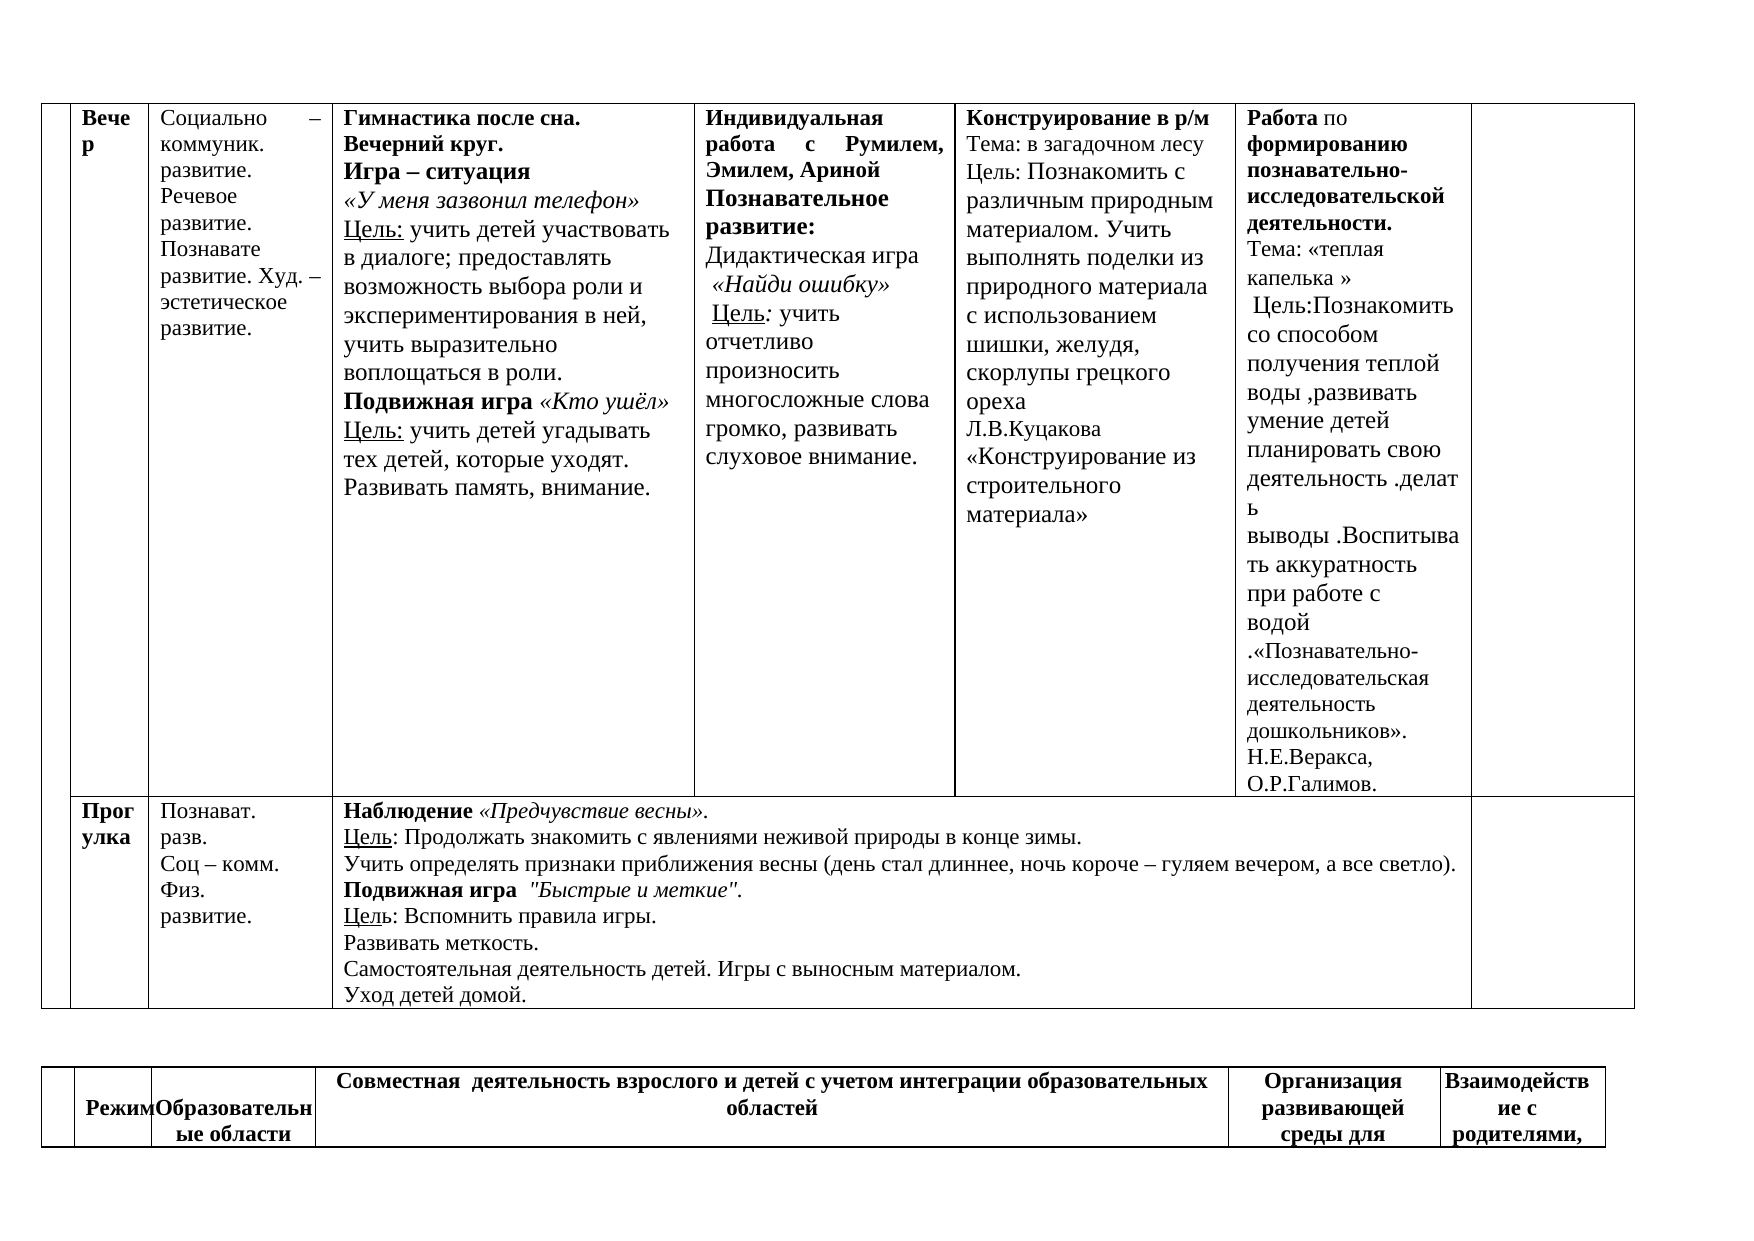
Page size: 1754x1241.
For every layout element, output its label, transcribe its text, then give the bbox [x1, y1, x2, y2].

table_cell Работа по формированию познавательно-исследовательской деятельности. Тема: «теплая капелька » Цель:Познакомить со способом получения теплой воды ,развивать умение детей планировать свою деятельность .делать выводы .Воспитывать аккуратность при работе с водой .«Познавательно-исследовательская деятельность дошкольников». Н.Е.Веракса, О.Р.Галимов. [1236, 104, 1471, 796]
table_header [1441, 1068, 1605, 1146]
table_cell [1472, 797, 1634, 1008]
table_cell Гимнастика после сна. Вечерний круг. Игра – ситуация «У меня зазвонил телефон» Цель: учить детей участвовать в диалоге; предоставлять возможность выбора роли и экспериментирования в ней, учить выразительно воплощаться в роли. Подвижная игра «Кто ушёл» Цель: учить детей угадывать тех детей, которые уходят. Развивать память, внимание. [333, 104, 694, 796]
table_header Режим [75, 1068, 151, 1146]
table_cell Наблюдение «Предчувствие весны». Цель: Продолжать знакомить с явлениями неживой природы в конце зимы. Учить определять признаки приближения весны (день стал длиннее, ночь короче – гуляем вечером, а все светло). Подвижная игра "Быстрые и меткие". Цель: Вспомнить правила игры. Развивать меткость. Самостоятельная деятельность детей. Игры с выносным материалом. Уход детей домой. [333, 797, 1471, 1008]
table_cell Конструирование в р/м Тема: в загадочном лесу Цель: Познакомить с различным природным материалом. Учить выполнять поделки из природного материала с использованием шишки, желудя, скорлупы грецкого ореха Л.В.Куцакова «Конструирование из строительного материала» [956, 104, 1235, 796]
table_cell Вечер [71, 104, 148, 796]
table_header Совместная деятельность взрослого и детей с учетом интеграции образовательных областей [316, 1068, 1228, 1146]
table_cell Социально – коммуник. развитие. Речевое развитие. Познавате развитие. Худ. – эстетическое развитие. [149, 104, 332, 796]
table_header [42, 1068, 74, 1146]
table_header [152, 1068, 315, 1146]
table_cell [1472, 104, 1634, 796]
table_cell Познават. разв. Соц – комм. Физ. развитие. [149, 797, 332, 1008]
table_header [1229, 1068, 1440, 1146]
table_cell Прогулка [71, 797, 148, 1008]
table_cell Индивидуальная работа с Румилем, Эмилем, Ариной Познавательное развитие: Дидактическая игра «Найди ошибку» Цель: учить отчетливо произносить многосложные слова громко, развивать слуховое внимание. [695, 104, 954, 796]
